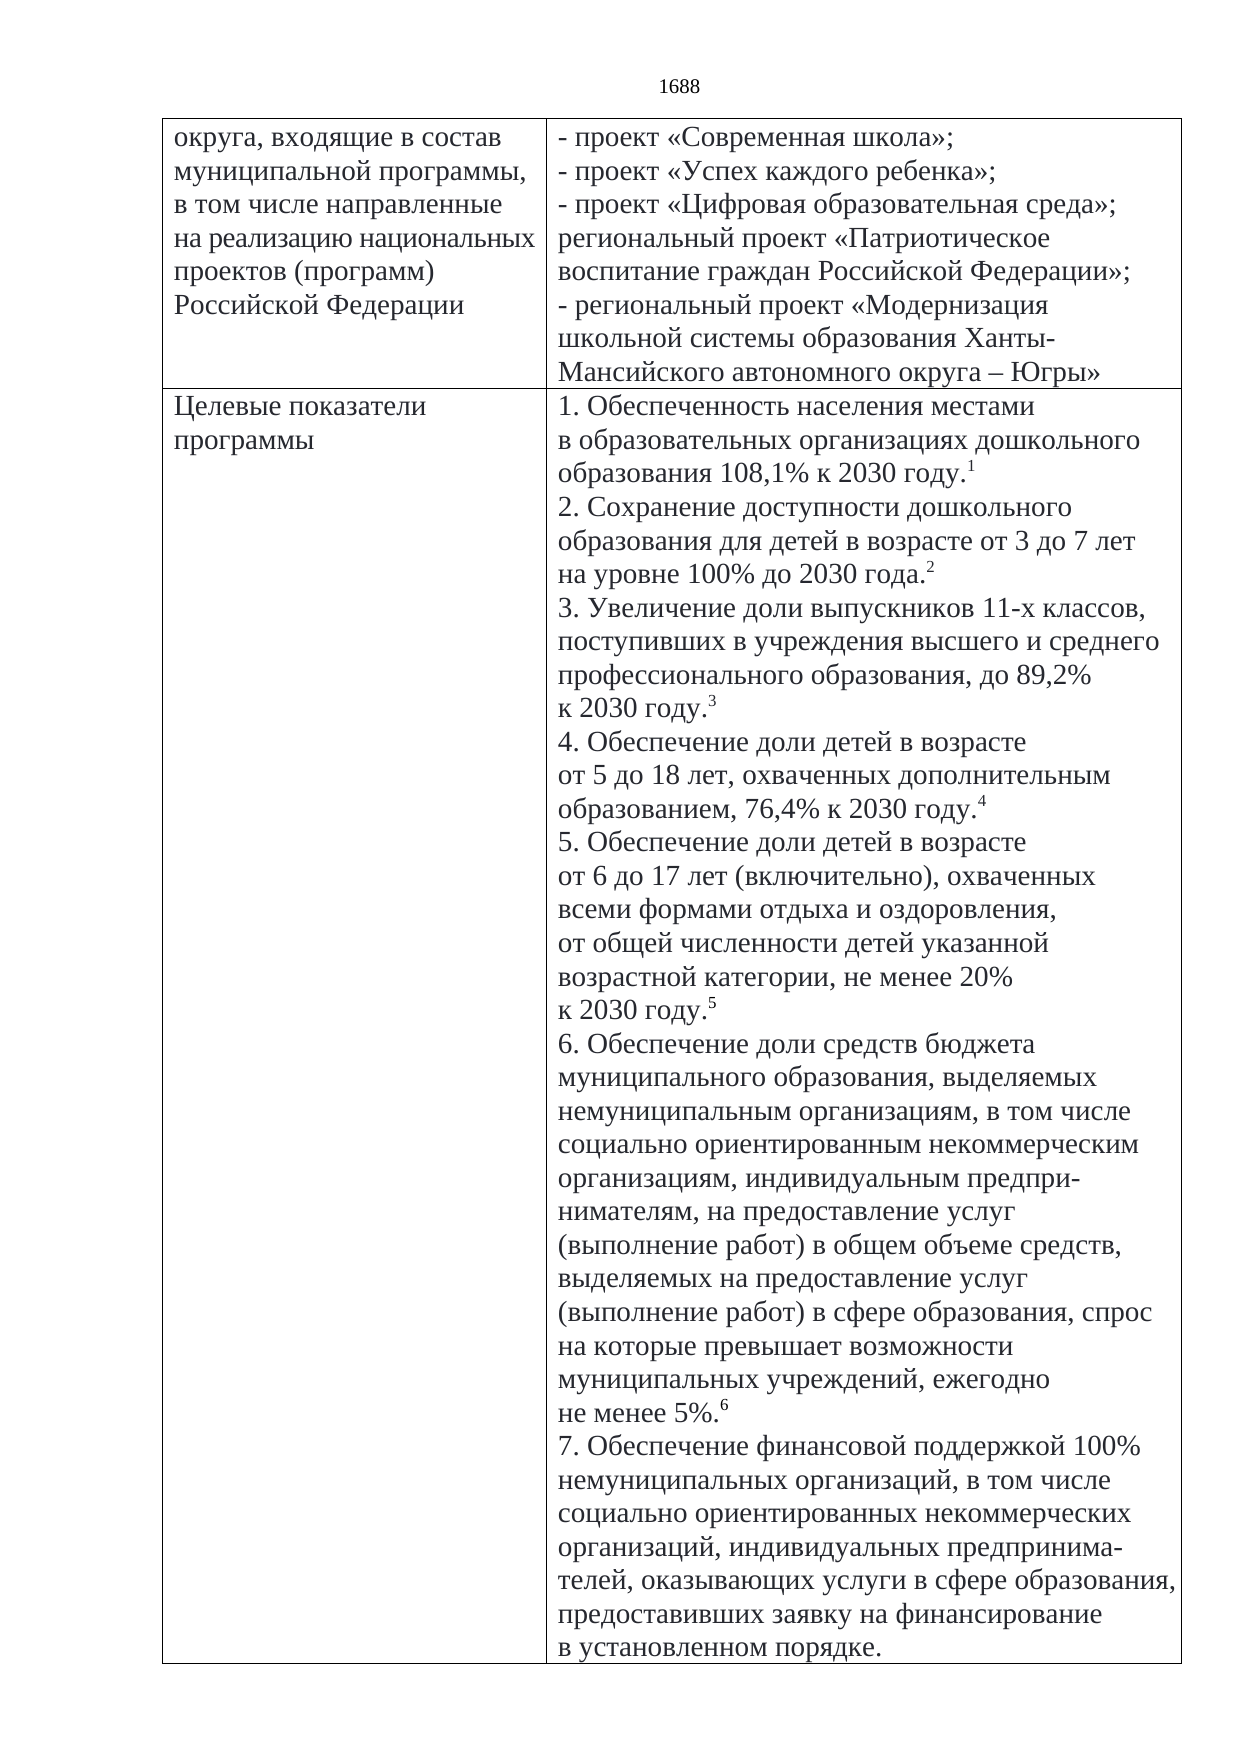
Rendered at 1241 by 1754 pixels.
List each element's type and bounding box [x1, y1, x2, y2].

table_cell [163, 389, 546, 1663]
table_cell [547, 119, 1181, 387]
table_cell [547, 389, 1181, 1663]
table_cell [163, 119, 546, 387]
